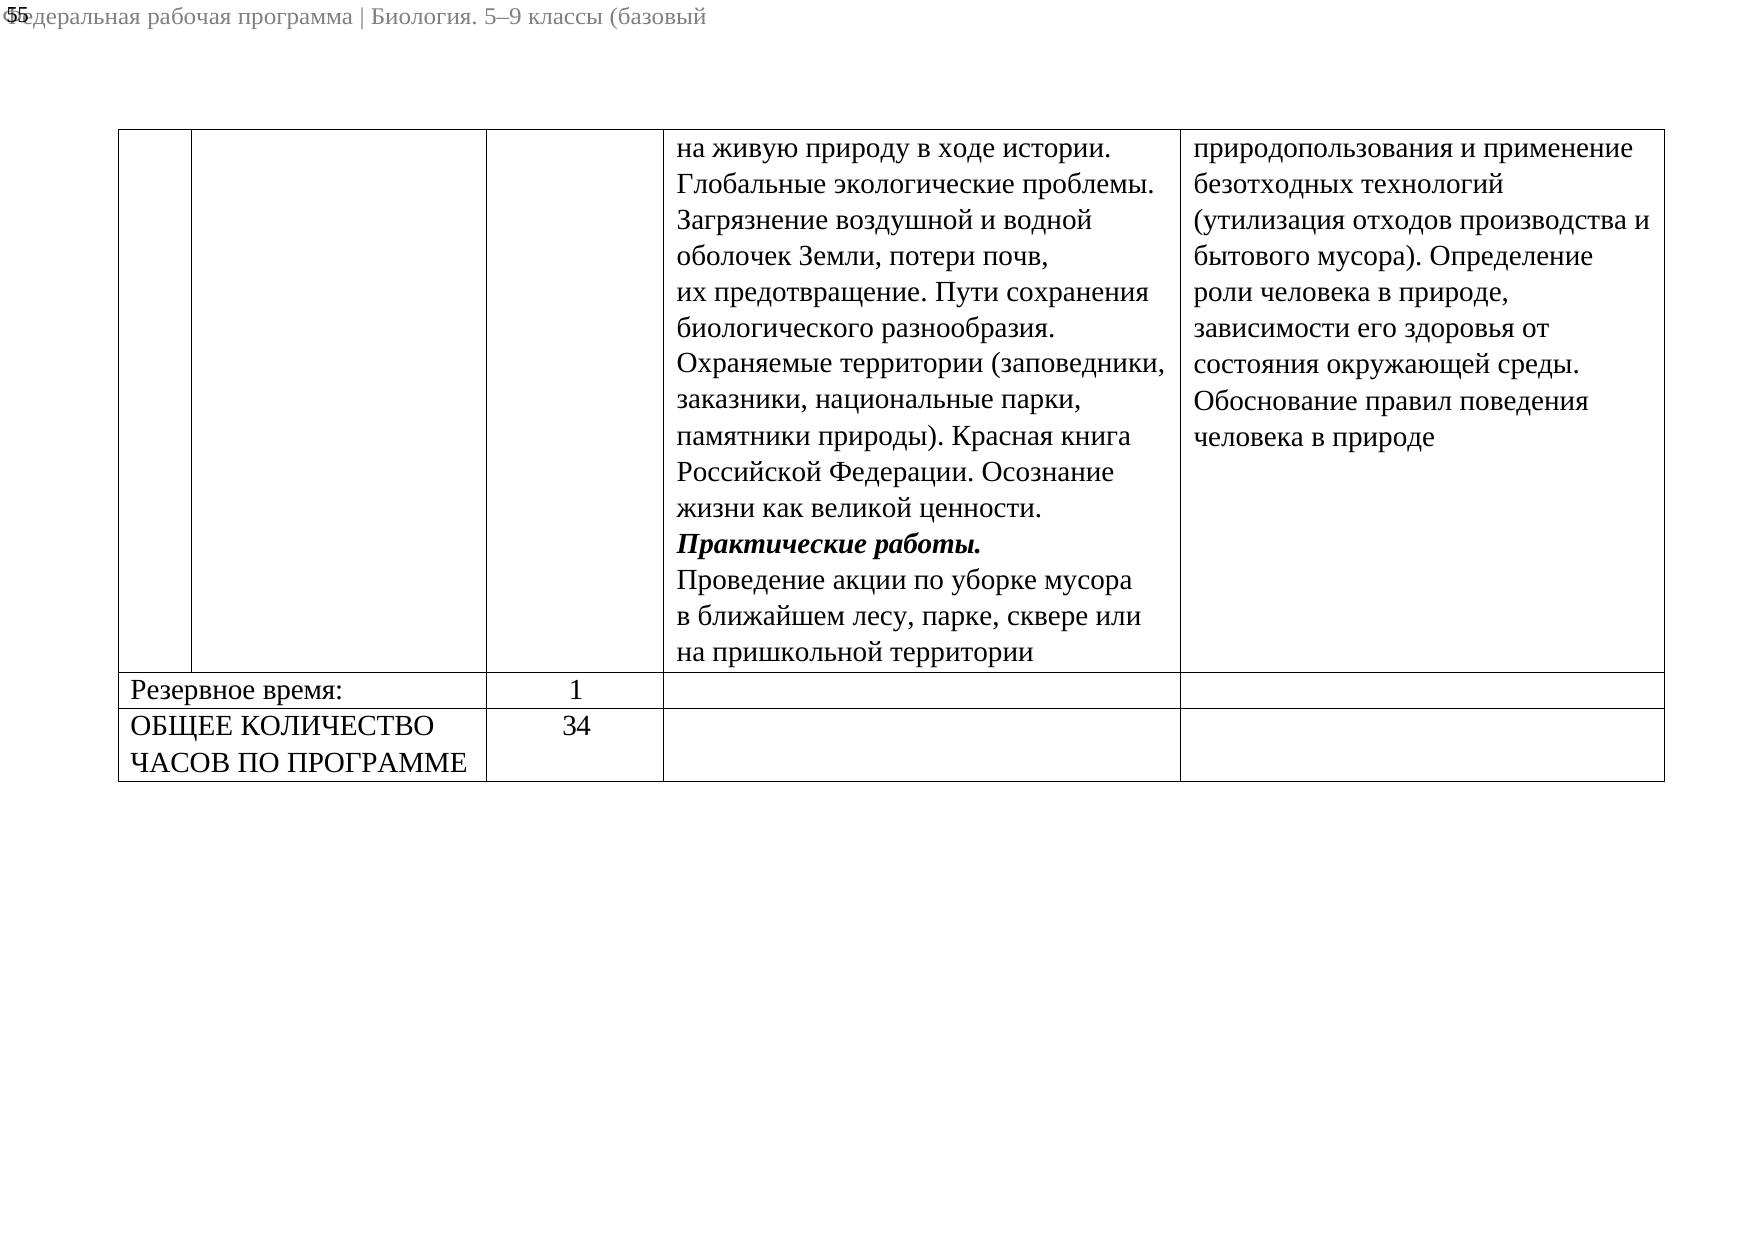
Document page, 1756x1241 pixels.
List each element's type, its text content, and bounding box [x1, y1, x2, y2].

table_cell [1181, 673, 1664, 708]
table_cell ОБЩЕЕ КОЛИЧЕСТВО ЧАСОВ ПО ПРОГРАММЕ [119, 709, 486, 781]
table_cell [1181, 709, 1664, 781]
table_header [192, 130, 486, 672]
table_cell [664, 673, 1180, 708]
table_cell 1 [487, 673, 663, 708]
table_cell [664, 709, 1180, 781]
table_header природопользования и применение безотходных технологий (утилизация отходов производства и бытового мусора). Определение роли человека в природе, зависимости его здоровья от состояния окружающей среды. Обоснование правил поведения человека в природе [1181, 130, 1664, 672]
table_header [119, 130, 191, 672]
table_header [487, 130, 663, 672]
table_cell 34 [487, 709, 663, 781]
table_cell Резервное время: [119, 673, 486, 708]
table_header на живую природу в ходе истории. Глобальные экологические проблемы. Загрязнение воздушной и водной оболочек Земли, потери почв, их предотвращение. Пути сохранения биологического разнообразия. Охраняемые территории (заповедники, заказники, национальные парки, памятники природы). Красная книга Российской Федерации. Осознание жизни как великой ценности. Практические работы. Проведение акции по уборке мусора в ближайшем лесу, парке, сквере или на пришкольной территории [664, 130, 1180, 672]
